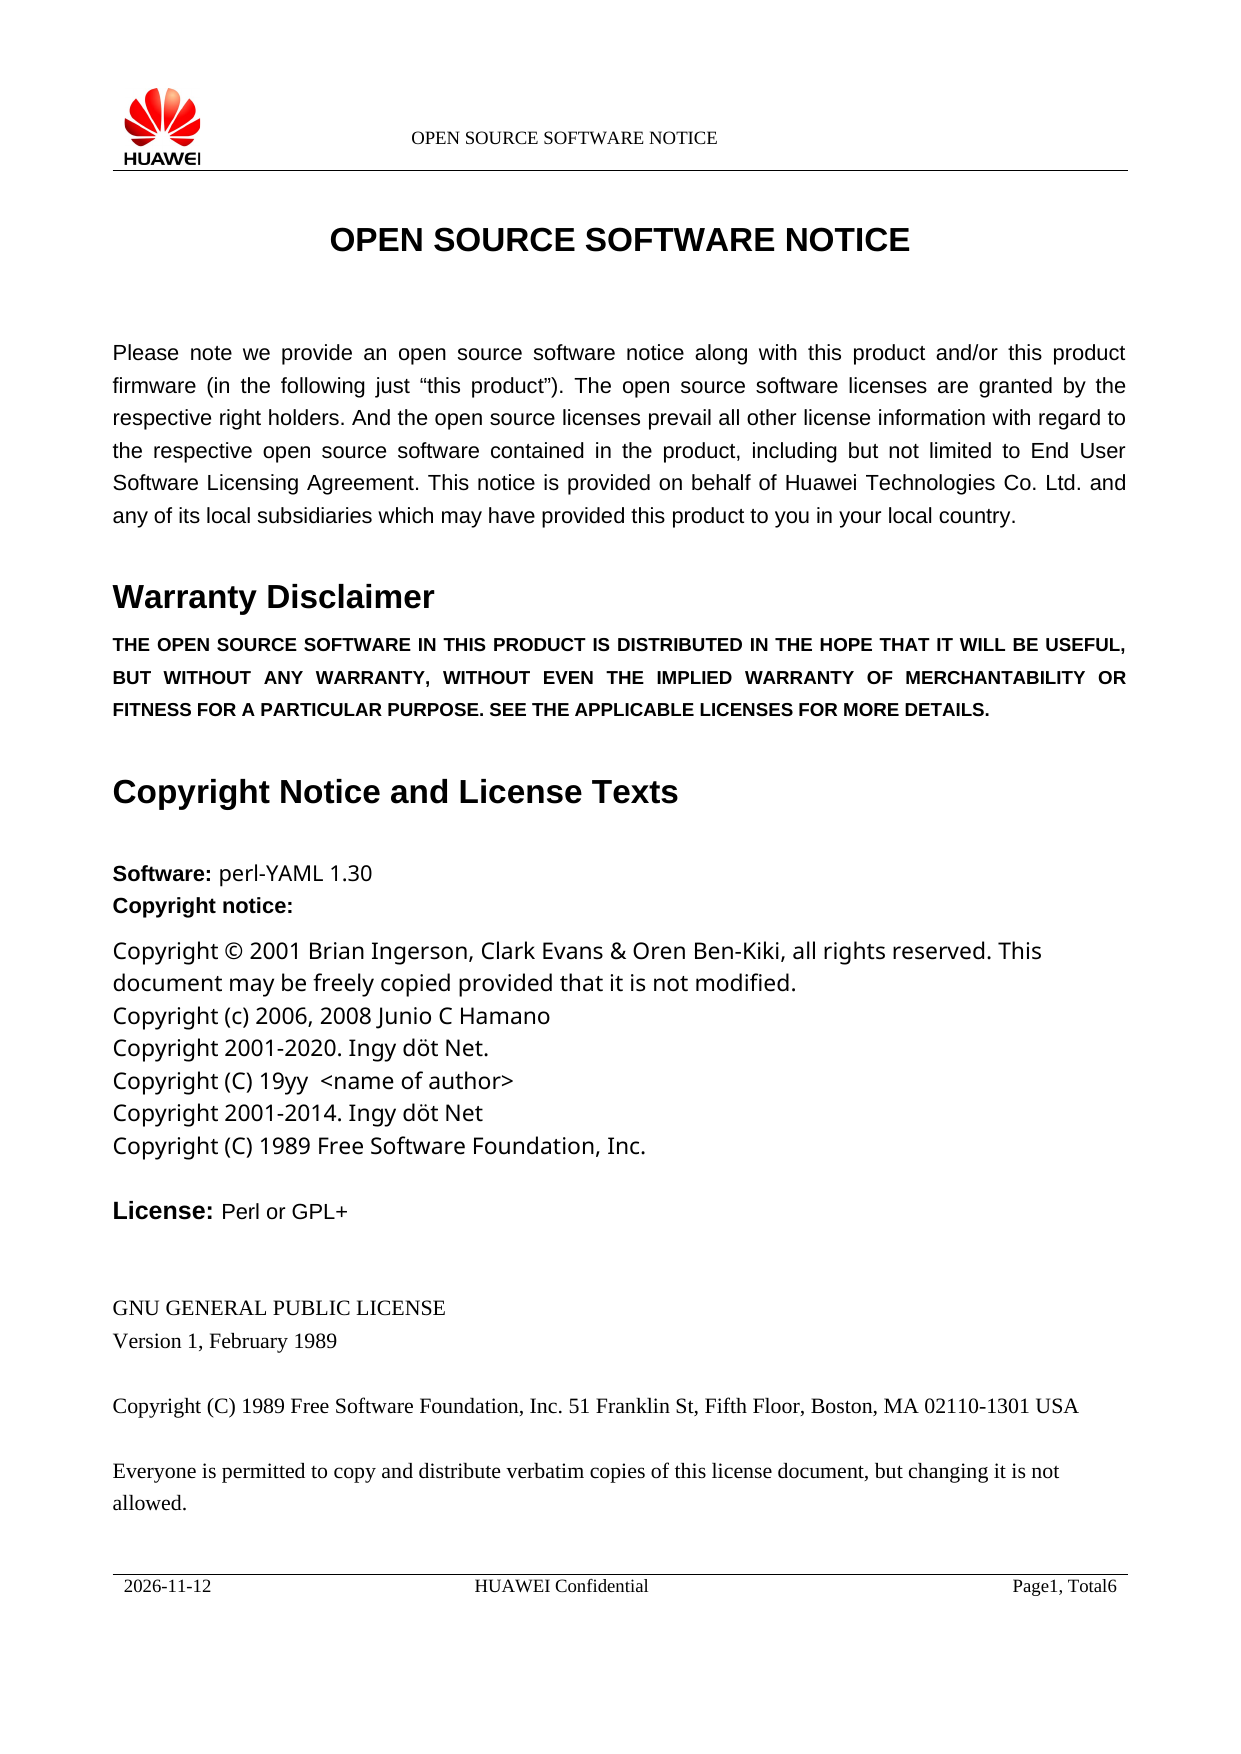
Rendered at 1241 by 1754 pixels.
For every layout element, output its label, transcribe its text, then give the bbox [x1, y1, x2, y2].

text Warranty Disclaimer [112, 564, 1128, 629]
text The open source software in this product is distributed in the hope that it will be useful, but WITHOUT ANY WARRANTY, without even the implied warranty of MERCHANTABILITY or FITNESS FOR A PARTICULAR PURPOSE. See the applicable licenses for more details. [112, 629, 1128, 726]
text License: Perl or GPL+ [112, 1194, 1128, 1226]
title Software: perl-YAML 1.30 [112, 856, 1128, 889]
text Copyright notice: [112, 889, 1128, 921]
picture [124, 88, 201, 165]
text OPEN SOURCE SOFTWARE NOTICE [112, 206, 1128, 271]
text Please note we provide an open source software notice along with this product and/or this product firmware (in the following just “this product”). The open source software licenses are granted by the respective right holders. And the open source licenses prevail all other license information with regard to the respective open source software contained in the product, including but not limited to End User Software Licensing Agreement. This notice is provided on behalf of Huawei Technologies Co. Ltd. and any of its local subsidiaries which may have provided this product to you in your local country. [112, 336, 1128, 531]
text Copyright © 2001 Brian Ingerson, Clark Evans & Oren Ben-Kiki, all rights reserved. This document may be freely copied provided that it is not modified. Copyright (c) 2006, 2008 Junio C Hamano Copyright 2001-2020. Ingy döt Net. Copyright (C) 19yy <name of author> Copyright 2001-2014. Ingy döt Net Copyright (C) 1989 Free Software Foundation, Inc. [112, 934, 1128, 1194]
text Copyright Notice and License Texts [112, 759, 1128, 824]
